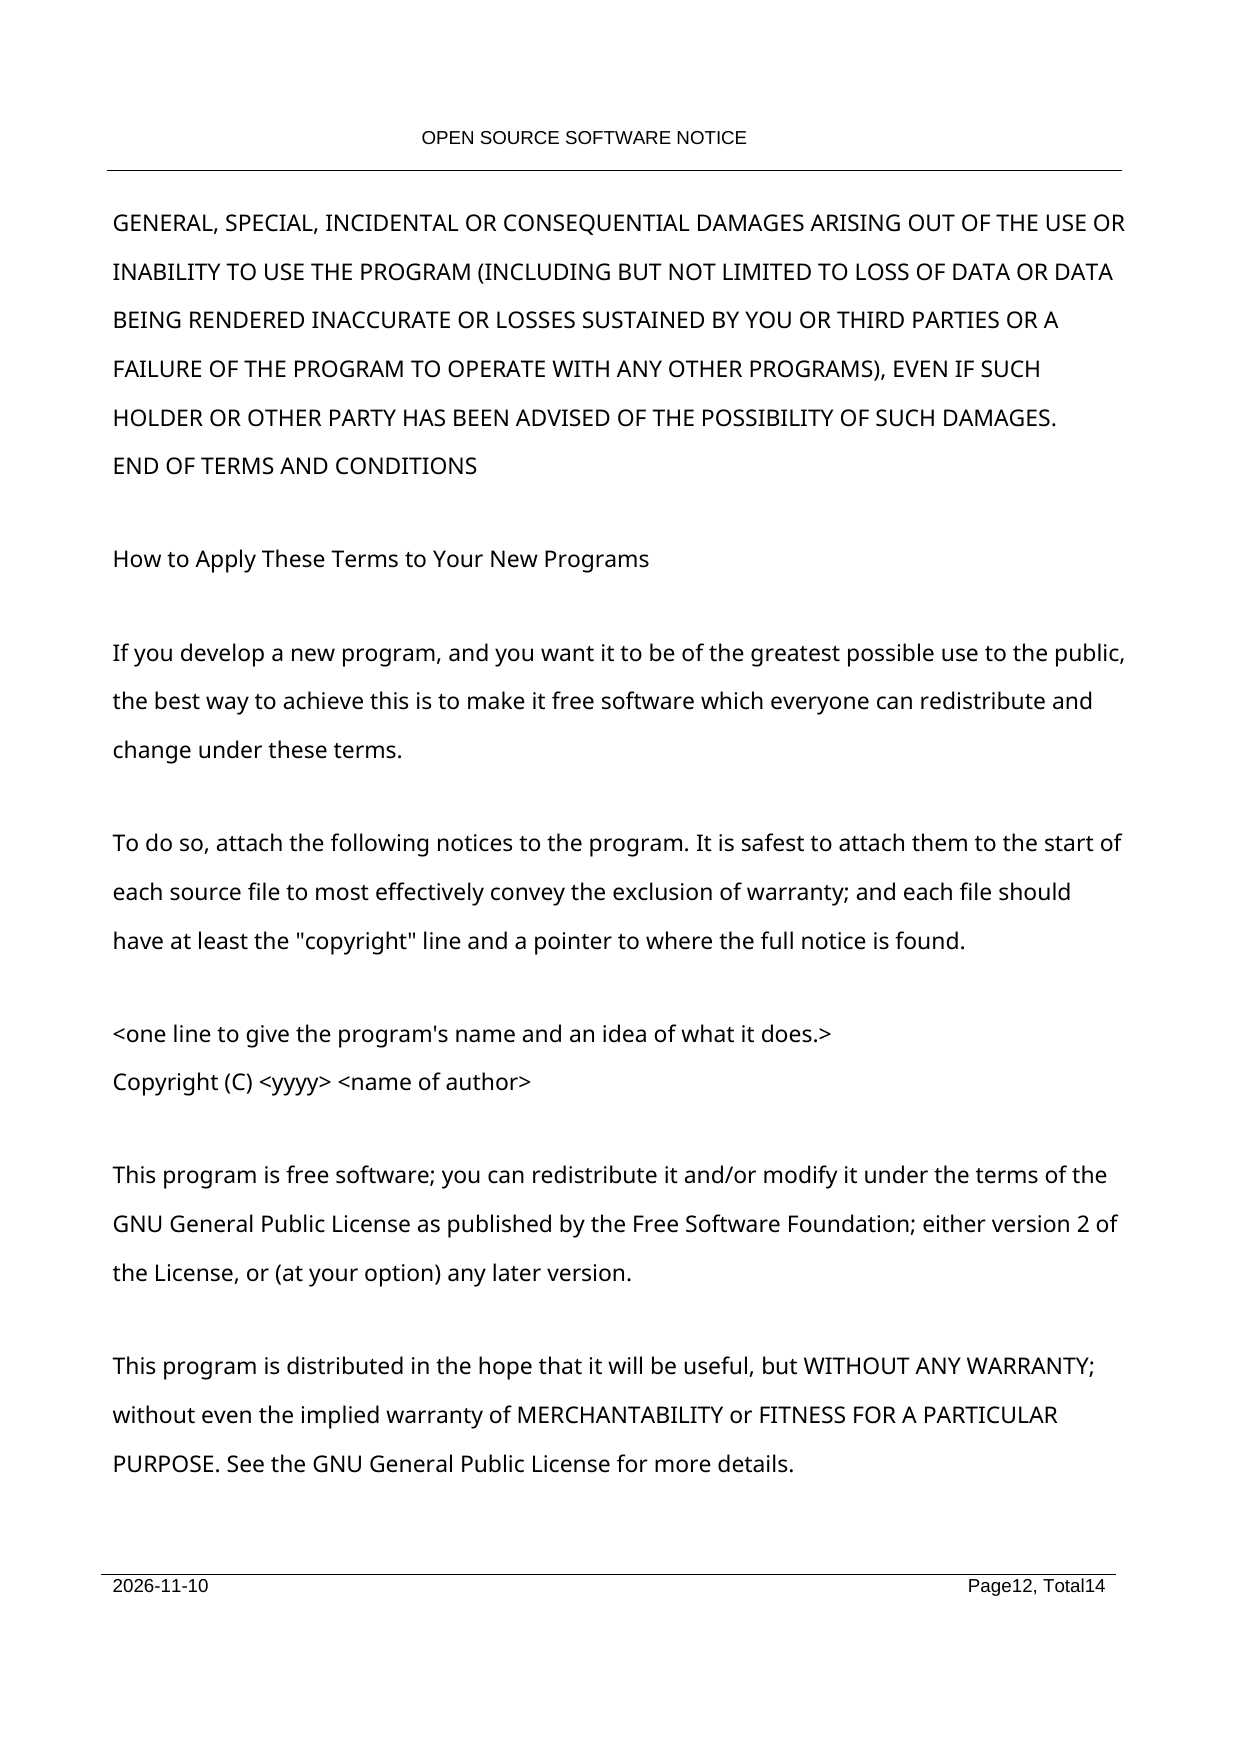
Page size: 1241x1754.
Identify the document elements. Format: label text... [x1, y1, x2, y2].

text This program is free software; you can redistribute it and/or modify it under the terms of the GNU General Public License as published by the Free Software Foundation; either version 2 of the License, or (at your option) any later version. [112, 1159, 1128, 1289]
text Copyright (C) <yyyy> <name of author> [112, 1066, 1128, 1098]
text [112, 206, 1128, 434]
text This program is distributed in the hope that it will be useful, but WITHOUT ANY WARRANTY; without even the implied warranty of MERCHANTABILITY or FITNESS FOR A PARTICULAR PURPOSE. See the GNU General Public License for more details. [112, 1349, 1128, 1479]
text How to Apply These Terms to Your New Programs [112, 543, 1128, 575]
text To do so, attach the following notices to the program. It is safest to attach them to the start of each source file to most effectively convey the exclusion of warranty; and each file should have at least the "copyright" line and a pointer to where the full notice is found. [112, 827, 1128, 957]
text If you develop a new program, and you want it to be of the greatest possible use to the public, the best way to achieve this is to make it free software which everyone can redistribute and change under these terms. [112, 636, 1128, 766]
text <one line to give the program's name and an idea of what it does.> [112, 1017, 1128, 1050]
text END OF TERMS AND CONDITIONS [112, 449, 1128, 482]
